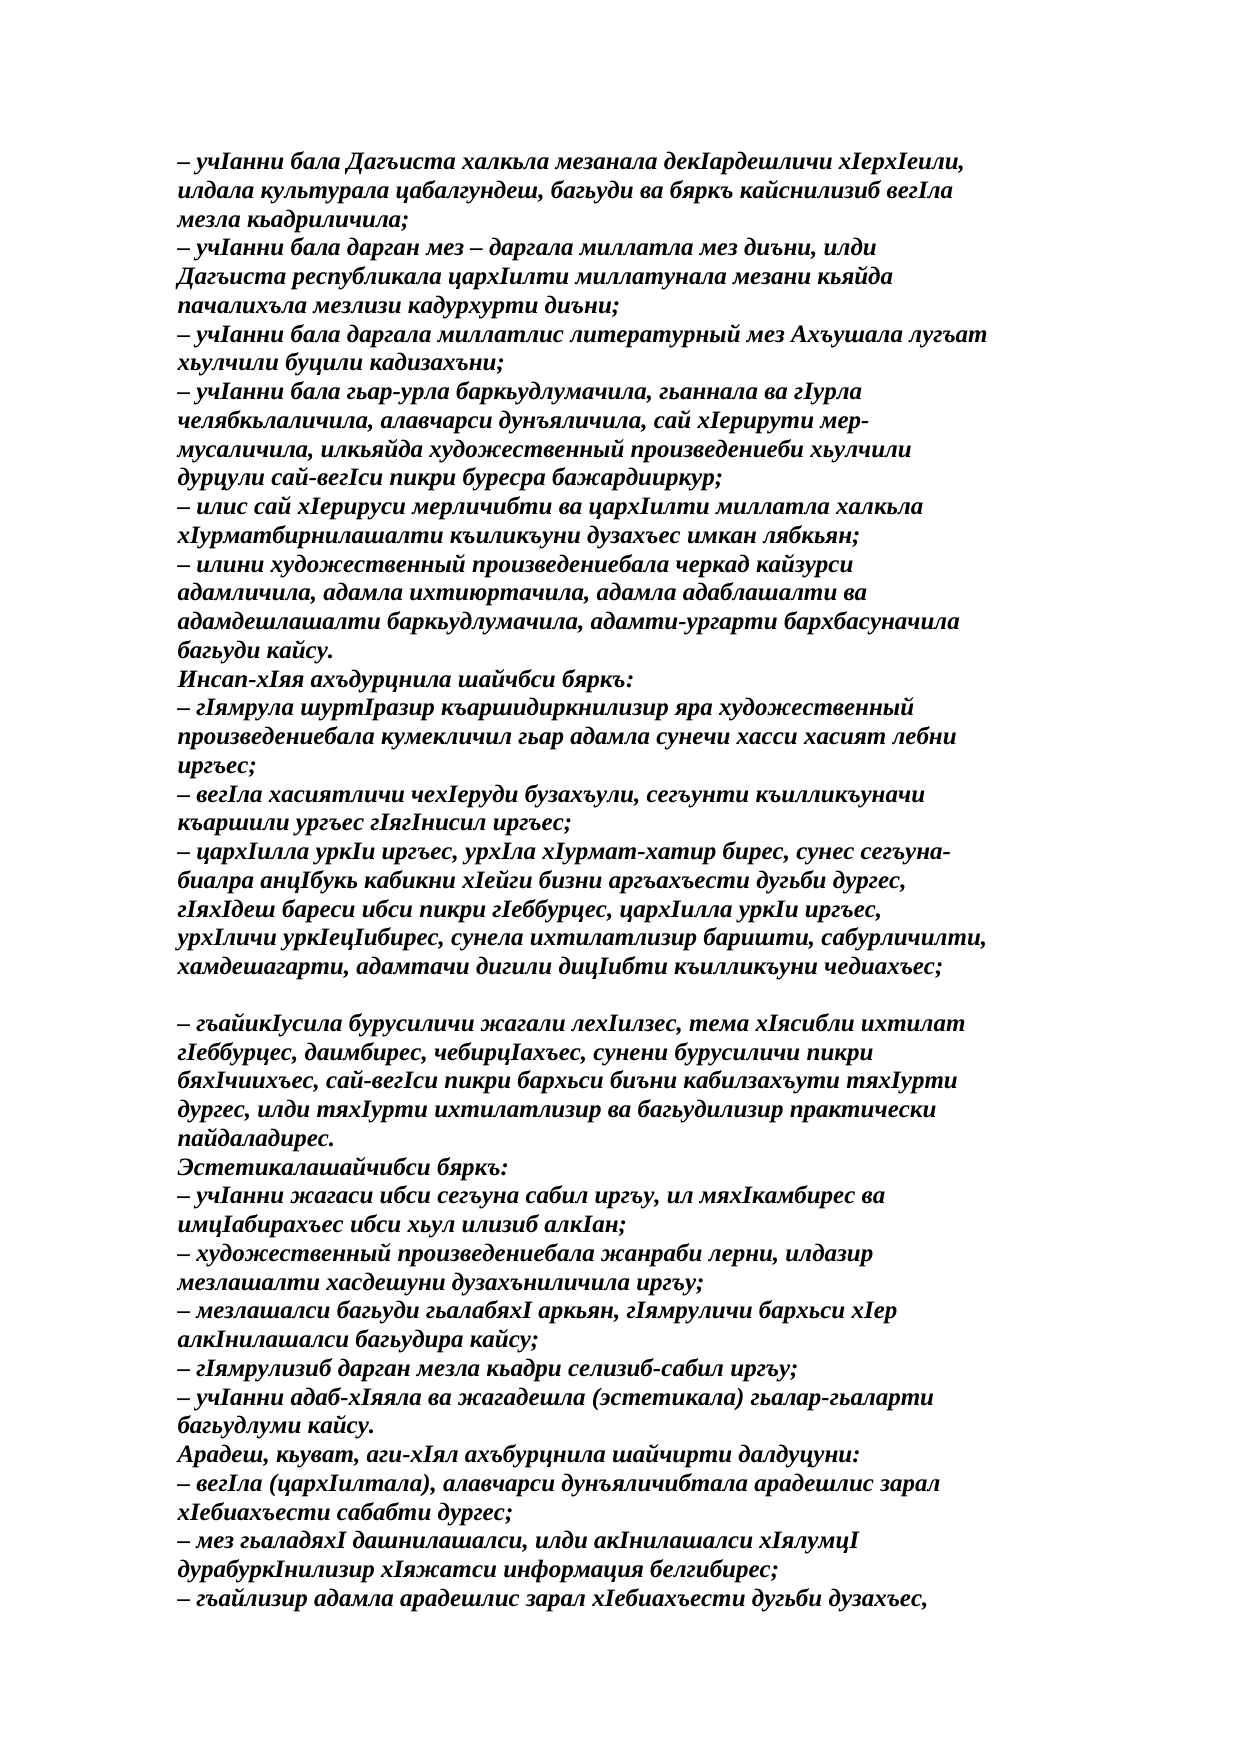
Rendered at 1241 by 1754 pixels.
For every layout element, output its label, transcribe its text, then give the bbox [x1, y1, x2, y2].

text дурцули сай-вегIси пикри буресра бажардииркур; [177, 462, 1152, 491]
text – учIанни бала дарган мез – даргала миллатла мез диъни, илди [177, 232, 1152, 261]
text иргъес; [177, 750, 1152, 779]
text – цархIилла уркIи иргъес, урхIла хIурмат-хатир бирес, сунес сегъуна- [177, 836, 1152, 865]
text багьуди кайсу. [177, 635, 1152, 664]
text челябкьлаличила, алавчарси дунъяличила, сай хIерирути мер- [177, 405, 1152, 434]
text Арадеш, кьуват, аги-хIял ахъбурцнила шайчирти далдуцуни: [177, 1439, 1152, 1468]
text – вегIла (цархIилтала), алавчарси дунъяличибтала арадешлис зарал [177, 1468, 1152, 1497]
text – мез гьаладяхI дашнилашалси, илди акIнилашалси хIялумцI [177, 1525, 1152, 1554]
text пачалихъла мезлизи кадурхурти диъни; [177, 290, 1152, 319]
text урхIличи уркIецIибирес, сунела ихтилатлизир баришти, сабурличилти, [177, 922, 1152, 951]
text – гъайикIусила бурусиличи жагали лехIилзес, тема хIясибли ихтилат [177, 1008, 1152, 1037]
text пайдаладирес. [177, 1123, 1152, 1152]
text алкIнилашалси багьудира кайсу; [177, 1324, 1152, 1353]
text хIебиахъести сабабти дургес; [177, 1497, 1152, 1525]
text биалра анцIбукь кабикни хIейги бизни аргъахъести дугьби дургес, [177, 865, 1152, 894]
text мусаличила, илкьяйда художественный произведениеби хьулчили [177, 434, 1152, 462]
text хьулчили буцили кадизахъни; [177, 347, 1152, 376]
text – мезлашалси багьуди гьалабяхI аркьян, гIямруличи бархьси хIер [177, 1295, 1152, 1324]
text адамдешлашалти баркьудлумачила, адамти-ургарти бархбасуначила [177, 606, 1152, 635]
text – гIямрула шуртIразир къаршидиркнилизир яра художественный [177, 692, 1152, 721]
text мезла кьадриличила; [177, 204, 1152, 232]
text къаршили ургъес гIягIнисил иргъес; [177, 807, 1152, 836]
text адамличила, адамла ихтиюртачила, адамла адаблашалти ва [177, 577, 1152, 606]
text – илини художественный произведениебала черкад кайзурси [177, 549, 1152, 577]
text Инсап-хIяя ахъдурцнила шайчбси бяркъ: [177, 664, 1152, 692]
text – гъайлизир адамла арадешлис зарал хIебиахъести дугьби дузахъес, [177, 1583, 1152, 1612]
text произведениебала кумекличил гьар адамла сунечи хасси хасият лебни [177, 721, 1152, 750]
text – учIанни бала Дагъиста халкьла мезанала декIардешличи хIерхIеили, [177, 146, 1152, 175]
text – илис сай хIерируси мерличибти ва цархIилти миллатла халкьла [177, 491, 1152, 520]
text гIеббурцес, даимбирес, чебирцIахъес, сунени бурусиличи пикри [177, 1037, 1152, 1065]
text – учIанни адаб-хIяяла ва жагадешла (эстетикала) гьалар-гьаларти [177, 1382, 1152, 1410]
text дурабуркIнилизир хIяжатси информация белгибирес; [177, 1554, 1152, 1583]
text – вегIла хасиятличи чехIеруди бузахъули, сегъунти къилликъуначи [177, 779, 1152, 807]
text бяхIчиихъес, сай-вегIси пикри бархьси биъни кабилзахъути тяхIурти [177, 1065, 1152, 1094]
text илдала культурала цабалгундеш, багьуди ва бяркъ кайснилизиб вегIла [177, 175, 1152, 204]
text мезлашалти хасдешуни дузахъниличила иргъу; [177, 1267, 1152, 1295]
text имцIабирахъес ибси хьул илизиб алкIан; [177, 1209, 1152, 1238]
text – гIямрулизиб дарган мезла кьадри селизиб-сабил иргъу; [177, 1353, 1152, 1382]
text дургес, илди тяхIурти ихтилатлизир ва багьудилизир практически [177, 1094, 1152, 1123]
text – учIанни бала гьар-урла баркьудлумачила, гьаннала ва гIурла [177, 376, 1152, 405]
text багьудлуми кайсу. [177, 1410, 1152, 1439]
text – учIанни бала даргала миллатлис литературный мез Ахъушала лугъат [177, 319, 1152, 347]
text – учIанни жагаси ибси сегъуна сабил иргъу, ил мяхIкамбирес ва [177, 1180, 1152, 1209]
text Дагъиста республикала цархIилти миллатунала мезани кьяйда [177, 261, 1152, 290]
text хамдешагарти, адамтачи дигили дицIибти къилликъуни чедиахъес; [177, 951, 1152, 980]
text – художественный произведениебала жанраби лерни, илдазир [177, 1238, 1152, 1267]
text гIяхIдеш бареси ибси пикри гIеббурцес, цархIилла уркIи иргъес, [177, 894, 1152, 922]
text хIурматбирнилашалти къиликъуни дузахъес имкан лябкьян; [177, 520, 1152, 549]
text Эстетикалашайчибси бяркъ: [177, 1152, 1152, 1180]
